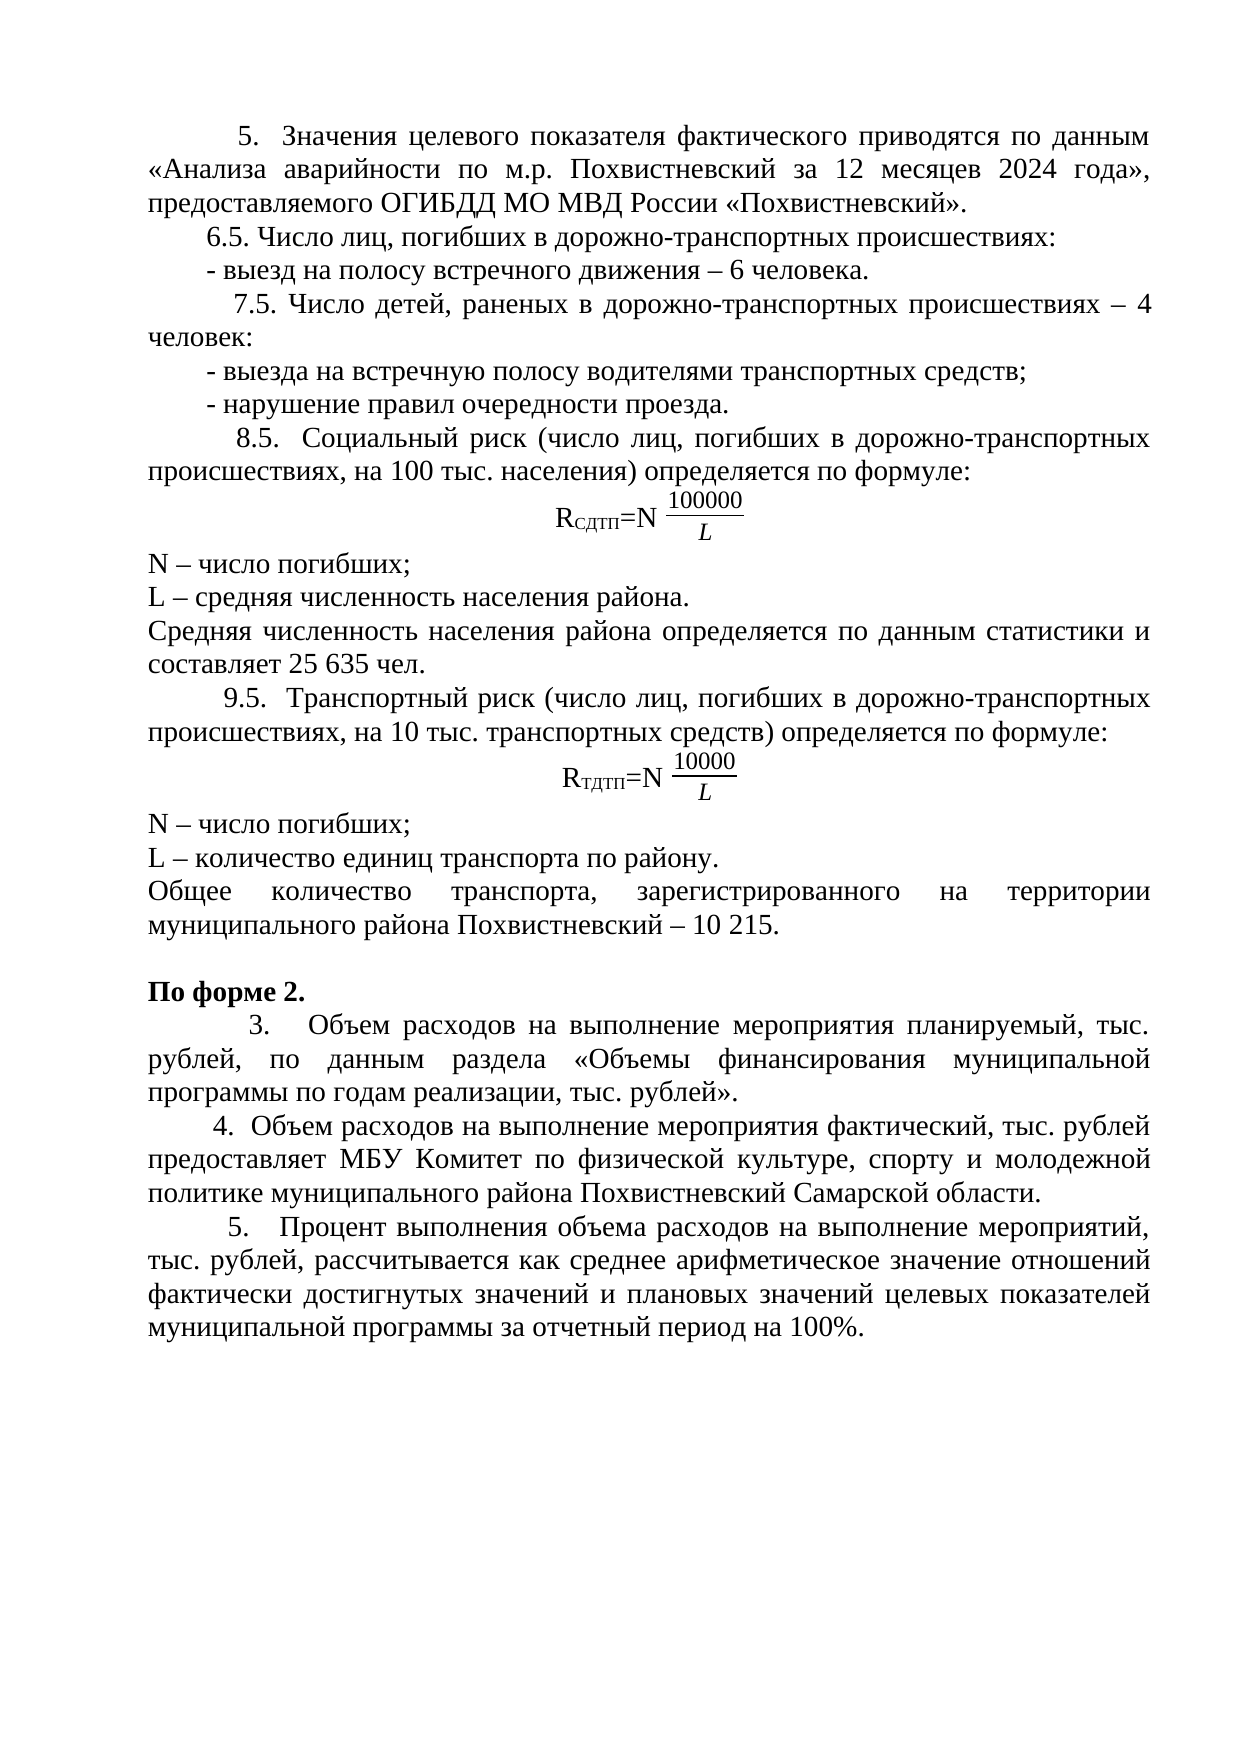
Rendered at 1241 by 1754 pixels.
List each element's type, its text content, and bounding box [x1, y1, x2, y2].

text - выезда на встречную полосу водителями транспортных средств; [148, 353, 1152, 386]
text N – число погибших; [148, 546, 1152, 579]
text По форме 2. [148, 974, 1152, 1007]
text - нарушение правил очередности проезда. [148, 386, 1152, 420]
text N – число погибших; [148, 806, 1152, 840]
text 8.5. Социальный риск (число лиц, погибших в дорожно-транспортных происшествиях, на 100 тыс. населения) определяется по формуле: [148, 420, 1152, 487]
text Общее количество транспорта, зарегистрированного на территории муниципального района Похвистневский – 10 215. [148, 873, 1152, 940]
text RСДТП=N [148, 487, 1152, 546]
text 5. Процент выполнения объема расходов на выполнение мероприятий, тыс. рублей, рассчитывается как среднее арифметическое значение отношений фактически достигнутых значений и плановых значений целевых показателей муниципальной программы за отчетный период на 100%. [148, 1209, 1152, 1343]
text 5. Значения целевого показателя фактического приводятся по данным «Анализа аварийности по м.р. Похвистневский за 12 месяцев 2024 года», предоставляемого ОГИБДД МО МВД России «Похвистневский». [148, 118, 1152, 219]
text RТДТП=N [148, 747, 1152, 806]
text - выезд на полосу встречного движения – 6 человека. [148, 252, 1152, 286]
text Средняя численность населения района определяется по данным статистики и составляет 25 635 чел. [148, 613, 1152, 680]
text 4. Объем расходов на выполнение мероприятия фактический, тыс. рублей предоставляет МБУ Комитет по физической культуре, спорту и молодежной политике муниципального района Похвистневский Самарской области. [148, 1108, 1152, 1209]
text L – количество единиц транспорта по району. [148, 840, 1152, 873]
text 9.5. Транспортный риск (число лиц, погибших в дорожно-транспортных происшествиях, на 10 тыс. транспортных средств) определяется по формуле: [148, 680, 1152, 747]
text 7.5. Число детей, раненых в дорожно-транспортных происшествиях – 4 человек: [148, 286, 1152, 353]
text 3. Объем расходов на выполнение мероприятия планируемый, тыс. рублей, по данным раздела «Объемы финансирования муниципальной программы по годам реализации, тыс. рублей». [148, 1007, 1152, 1108]
text 6.5. Число лиц, погибших в дорожно-транспортных происшествиях: [148, 219, 1152, 252]
text L – средняя численность населения района. [148, 579, 1152, 613]
